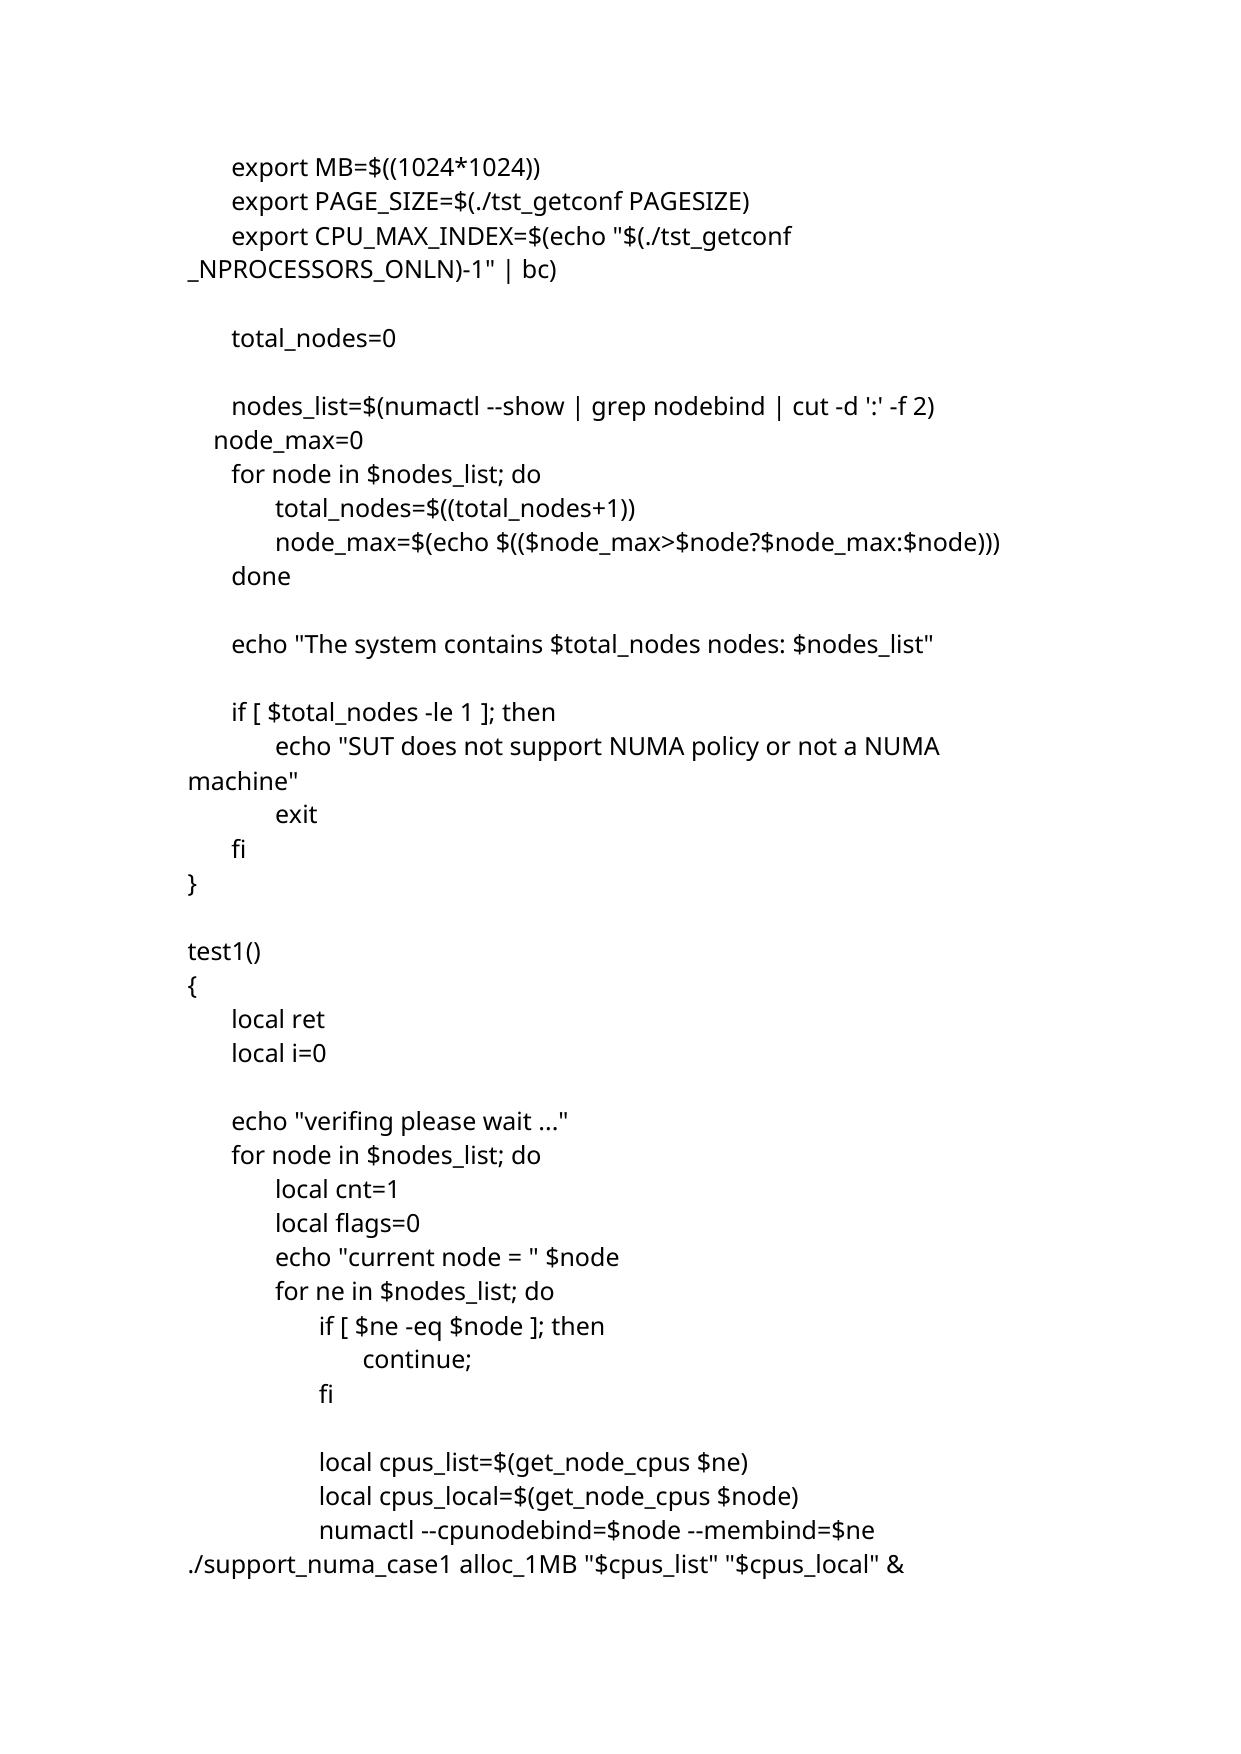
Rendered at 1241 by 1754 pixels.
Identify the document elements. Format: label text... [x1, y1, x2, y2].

text echo "The system contains $total_nodes nodes: $nodes_list" [187, 627, 1053, 661]
text fi [187, 1376, 1053, 1410]
text node_max=$(echo $(($node_max>$node?$node_max:$node))) [187, 525, 1053, 559]
text } [187, 865, 1053, 899]
text total_nodes=$((total_nodes+1)) [187, 491, 1053, 525]
text local i=0 [187, 1036, 1053, 1070]
text { [187, 967, 1053, 1002]
text echo "SUT does not support NUMA policy or not a NUMA machine" [187, 729, 1053, 797]
text local cnt=1 [187, 1172, 1053, 1206]
text local cpus_list=$(get_node_cpus $ne) [187, 1444, 1053, 1478]
text local cpus_local=$(get_node_cpus $node) [187, 1478, 1053, 1512]
text fi [187, 831, 1053, 865]
text numactl --cpunodebind=$node --membind=$ne ./support_numa_case1 alloc_1MB "$cpus_list" "$cpus_local" & [187, 1512, 1053, 1581]
text total_nodes=0 [187, 320, 1053, 354]
text if [ $total_nodes -le 1 ]; then [187, 695, 1053, 729]
text local ret [187, 1002, 1053, 1036]
text exit [187, 797, 1053, 831]
text nodes_list=$(numactl --show | grep nodebind | cut -d ':' -f 2) [187, 388, 1053, 422]
text continue; [187, 1342, 1053, 1376]
text echo "verifing please wait ..." [187, 1104, 1053, 1138]
text export CPU_MAX_INDEX=$(echo "$(./tst_getconf _NPROCESSORS_ONLN)-1" | bc) [187, 218, 1053, 286]
text local flags=0 [187, 1206, 1053, 1240]
text export PAGE_SIZE=$(./tst_getconf PAGESIZE) [187, 184, 1053, 218]
text export MB=$((1024*1024)) [187, 150, 1053, 184]
text for node in $nodes_list; do [187, 457, 1053, 491]
text for node in $nodes_list; do [187, 1138, 1053, 1172]
text test1() [187, 933, 1053, 967]
text done [187, 559, 1053, 593]
text if [ $ne -eq $node ]; then [187, 1308, 1053, 1342]
text node_max=0 [187, 422, 1053, 457]
text echo "current node = " $node [187, 1240, 1053, 1274]
text for ne in $nodes_list; do [187, 1274, 1053, 1308]
